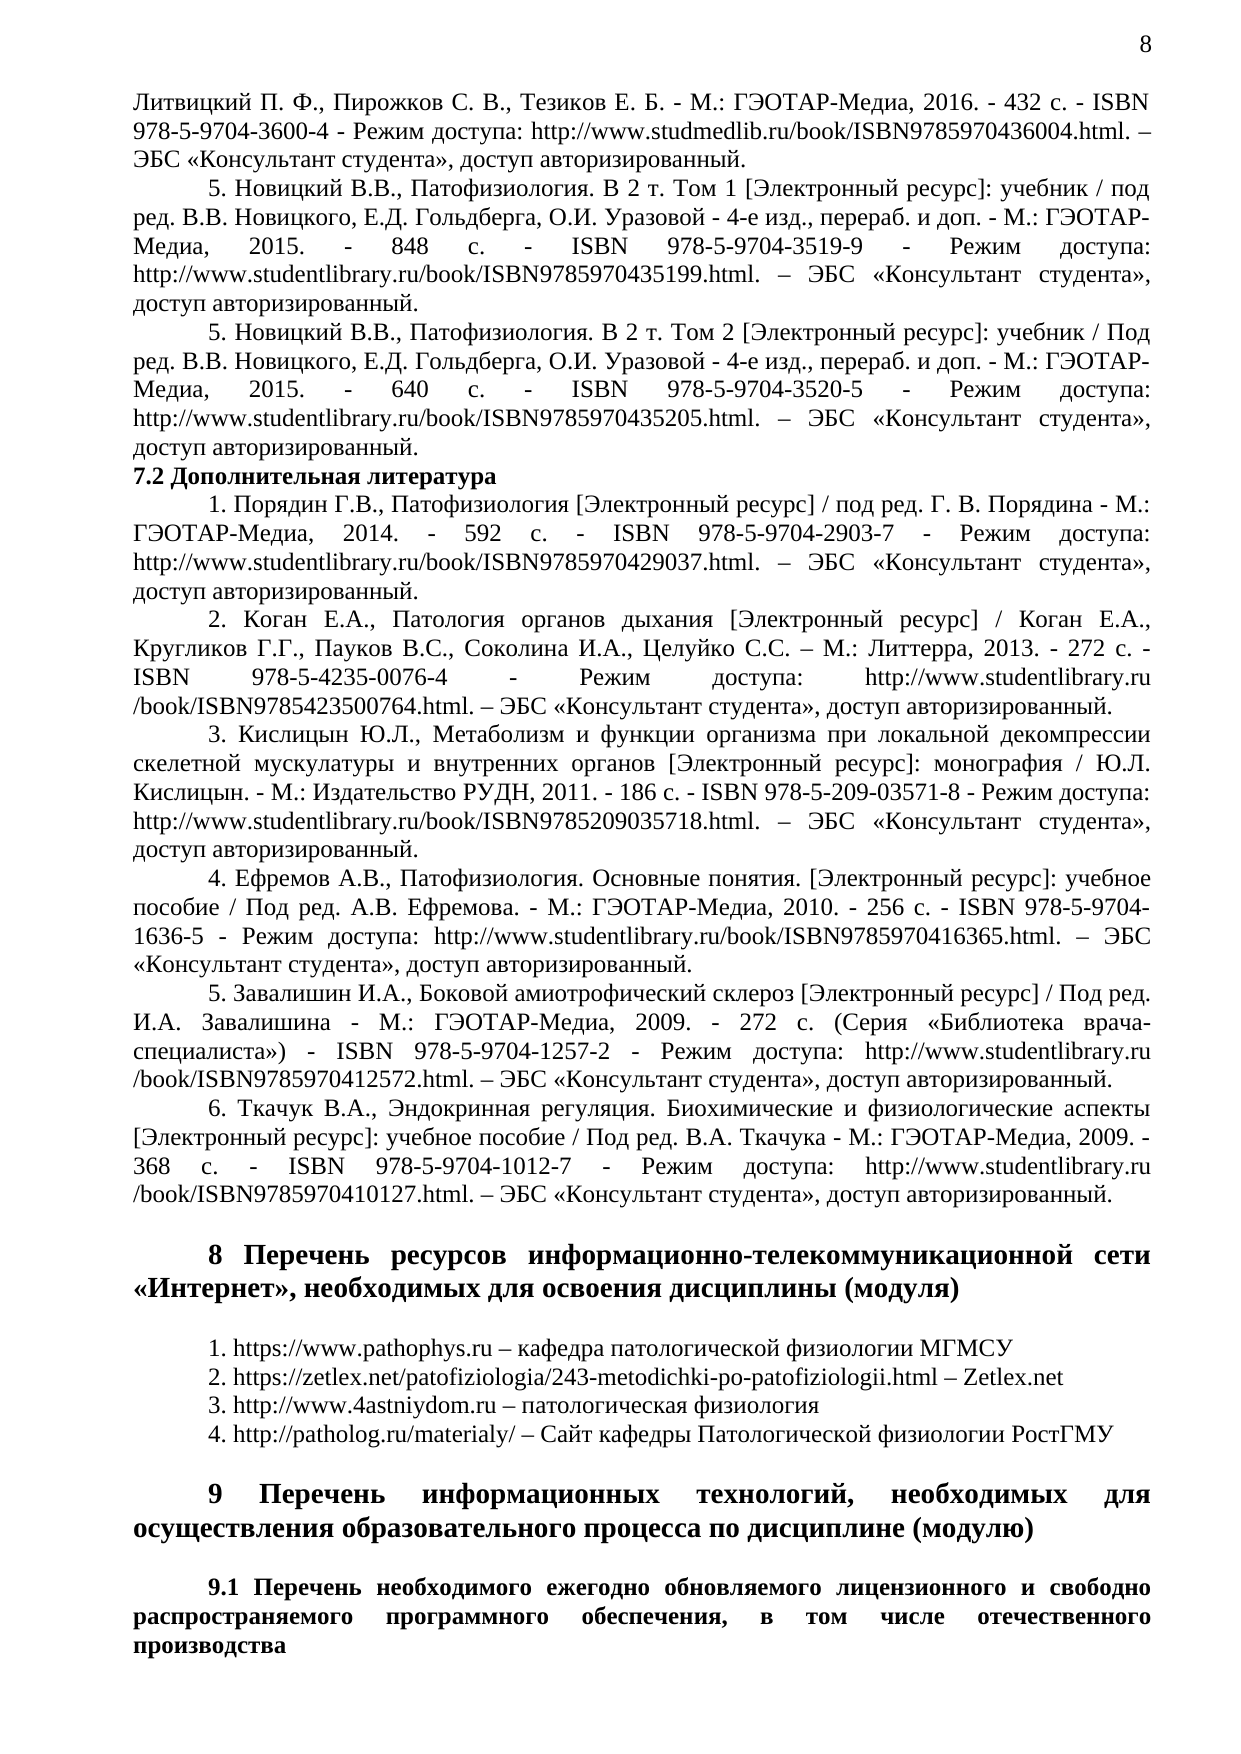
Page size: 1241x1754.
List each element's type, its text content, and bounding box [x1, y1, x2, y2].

text 8 Перечень ресурсов информационно-телекоммуникационной сети «Интернет», необходимых для освоения дисциплины (модуля) [133, 1237, 1152, 1304]
text 1. Порядин Г.В., Патофизиология [Электронный ресурс] / под ред. Г. В. Порядина - М.: ГЭОТАР-Медиа, 2014. - 592 с. - ISBN 978-5-9704-2903-7 - Режим доступа: http://www.studentlibrary.ru/book/ISBN9785970429037.html. – ЭБС «Консультант студента», доступ авторизированный. [133, 489, 1152, 604]
text 7.2 Дополнительная литература [133, 461, 1152, 489]
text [133, 87, 1152, 173]
text 5. Новицкий В.В., Патофизиология. В 2 т. Том 1 [Электронный ресурс]: учебник / под ред. В.В. Новицкого, Е.Д. Гольдберга, О.И. Уразовой - 4-е изд., перераб. и доп. - М.: ГЭОТАР-Медиа, 2015. - 848 с. - ISBN 978-5-9704-3519-9 - Режим доступа: http://www.studentlibrary.ru/book/ISBN9785970435199.html. – ЭБС «Консультант студента», доступ авторизированный. [133, 173, 1152, 317]
text 4. Ефремов А.В., Патофизиология. Основные понятия. [Электронный ресурс]: учебное пособие / Под ред. А.В. Ефремова. - М.: ГЭОТАР-Медиа, 2010. - 256 с. - ISBN 978-5-9704-1636-5 - Режим доступа: http://www.studentlibrary.ru/book/ISBN9785970416365.html. – ЭБС «Консультант студента», доступ авторизированный. [133, 863, 1152, 978]
text 6. Ткачук В.А., Эндокринная регуляция. Биохимические и физиологические аспекты [Электронный ресурс]: учебное пособие / Под ред. В.А. Ткачука - М.: ГЭОТАР-Медиа, 2009. - 368 с. - ISBN 978-5-9704-1012-7 - Режим доступа: http://www.studentlibrary.ru /book/ISBN9785970410127.html. – ЭБС «Консультант студента», доступ авторизированный. [133, 1093, 1152, 1208]
text 1. https://www.pathophys.ru – кафедра патологической физиологии МГМСУ [133, 1333, 1152, 1362]
text 9.1 Перечень необходимого ежегодно обновляемого лицензионного и свободно распространяемого программного обеспечения, в том числе отечественного производства [133, 1572, 1152, 1659]
text 2. Коган Е.А., Патология органов дыхания [Электронный ресурс] / Коган Е.А., Кругликов Г.Г., Пауков В.С., Соколина И.А., Целуйко С.С. – М.: Литтерра, 2013. - 272 с. - ISBN 978-5-4235-0076-4 - Режим доступа: http://www.studentlibrary.ru /book/ISBN9785423500764.html. – ЭБС «Консультант студента», доступ авторизированный. [133, 604, 1152, 719]
text 4. http://patholog.ru/materialy/ – Сайт кафедры Патологической физиологии РостГМУ [133, 1419, 1152, 1448]
text 3. http://www.4astniydom.ru – патологическая физиология [133, 1390, 1152, 1419]
text 2. https://zetlex.net/patofiziologia/243-metodichki-po-patofiziologii.html – Zetlex.net [133, 1362, 1152, 1390]
text 3. Кислицын Ю.Л., Метаболизм и функции организма при локальной декомпрессии скелетной мускулатуры и внутренних органов [Электронный ресурс]: монография / Ю.Л. Кислицын. - М.: Издательство РУДН, 2011. - 186 с. - ISBN 978-5-209-03571-8 - Режим доступа: http://www.studentlibrary.ru/book/ISBN9785209035718.html. – ЭБС «Консультант студента», доступ авторизированный. [133, 719, 1152, 863]
text 9 Перечень информационных технологий, необходимых для осуществления образовательного процесса по дисциплине (модулю) [133, 1477, 1152, 1544]
text 5. Завалишин И.А., Боковой амиотрофический склероз [Электронный ресурс] / Под ред. И.А. Завалишина - М.: ГЭОТАР-Медиа, 2009. - 272 с. (Серия «Библиотека врача-специалиста») - ISBN 978-5-9704-1257-2 - Режим доступа: http://www.studentlibrary.ru /book/ISBN9785970412572.html. – ЭБС «Консультант студента», доступ авторизированный. [133, 978, 1152, 1093]
text 5. Новицкий В.В., Патофизиология. В 2 т. Том 2 [Электронный ресурс]: учебник / Под ред. В.В. Новицкого, Е.Д. Гольдберга, О.И. Уразовой - 4-е изд., перераб. и доп. - М.: ГЭОТАР-Медиа, 2015. - 640 с. - ISBN 978-5-9704-3520-5 - Режим доступа: http://www.studentlibrary.ru/book/ISBN9785970435205.html. – ЭБС «Консультант студента», доступ авторизированный. [133, 317, 1152, 461]
